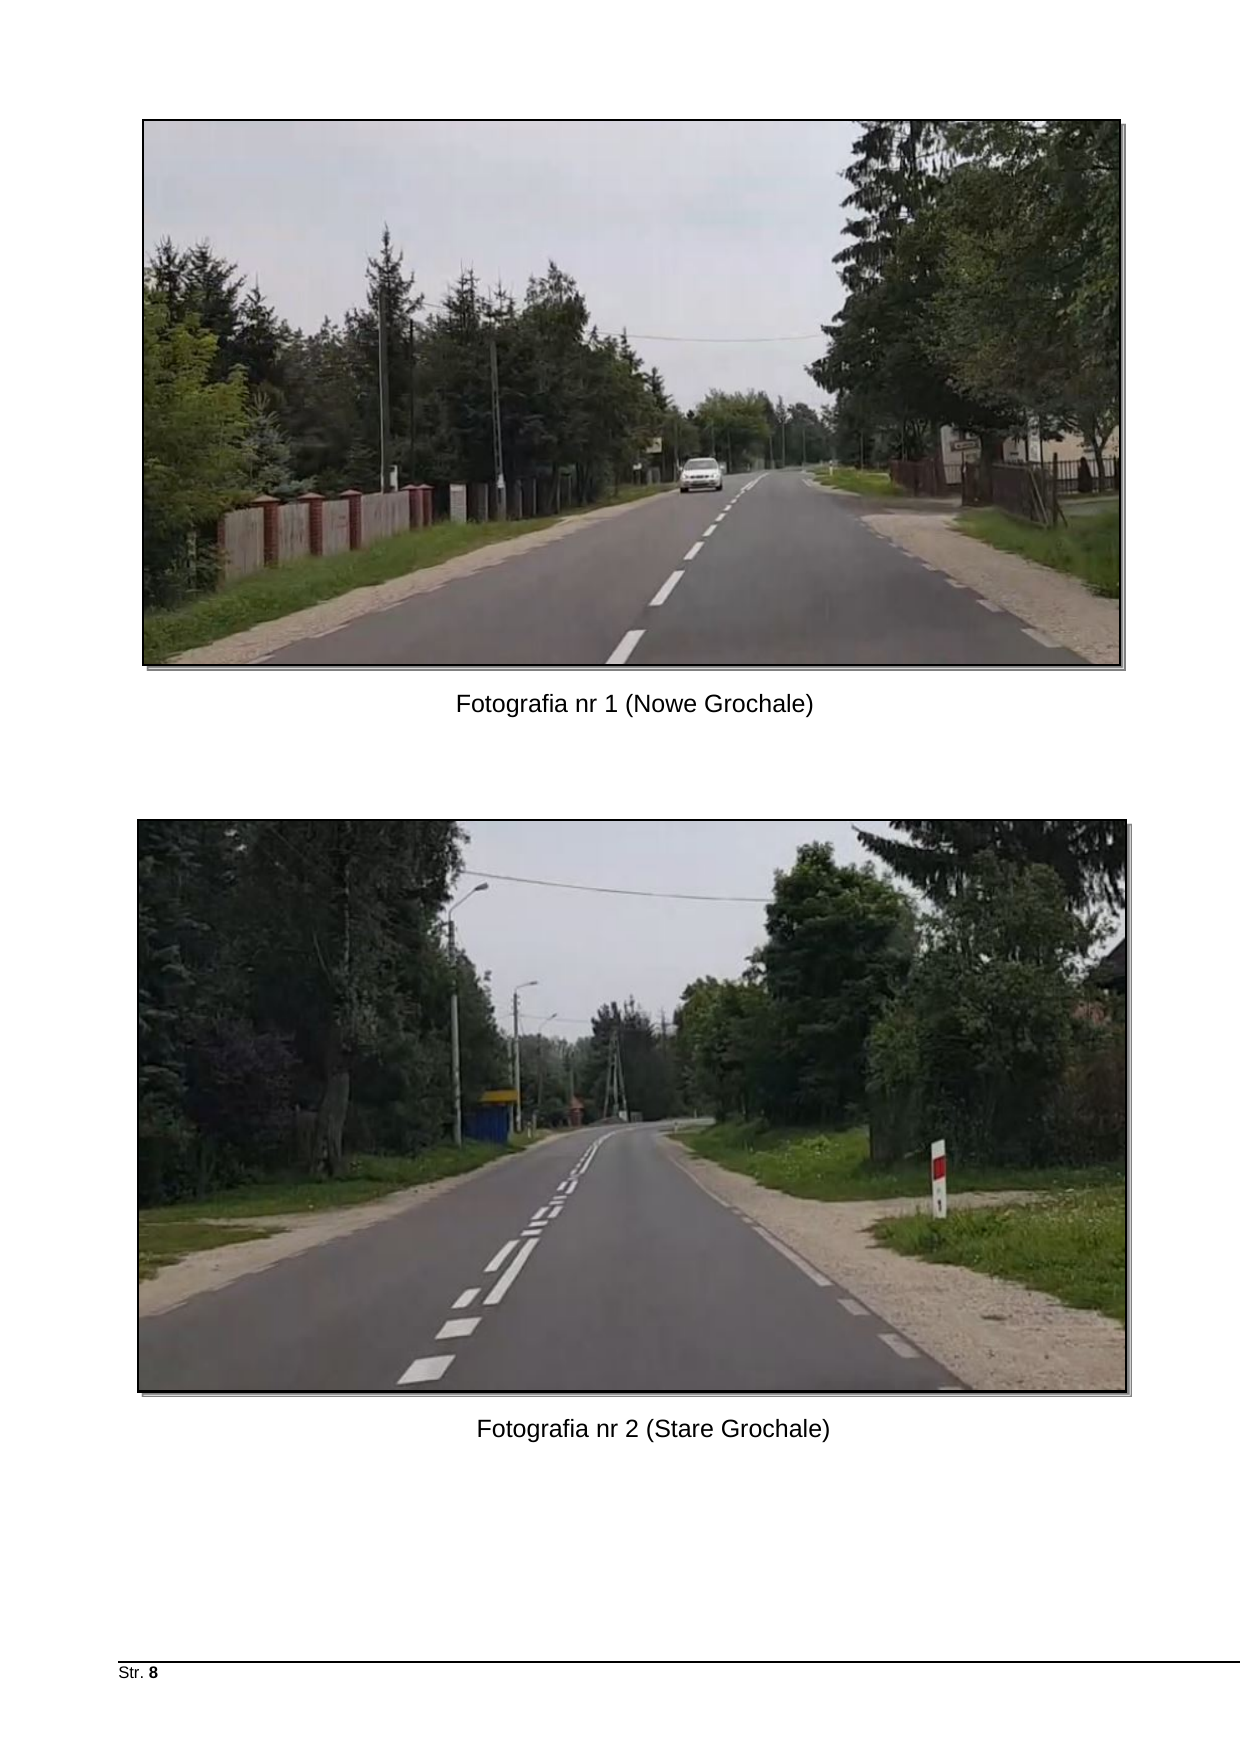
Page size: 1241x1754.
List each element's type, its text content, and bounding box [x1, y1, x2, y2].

picture [139, 821, 1125, 1390]
text Fotografia nr 2 (Stare Grochale) [118, 1414, 1152, 1443]
text Fotografia nr 1 (Nowe Grochale) [118, 689, 1152, 718]
picture [144, 121, 1119, 664]
